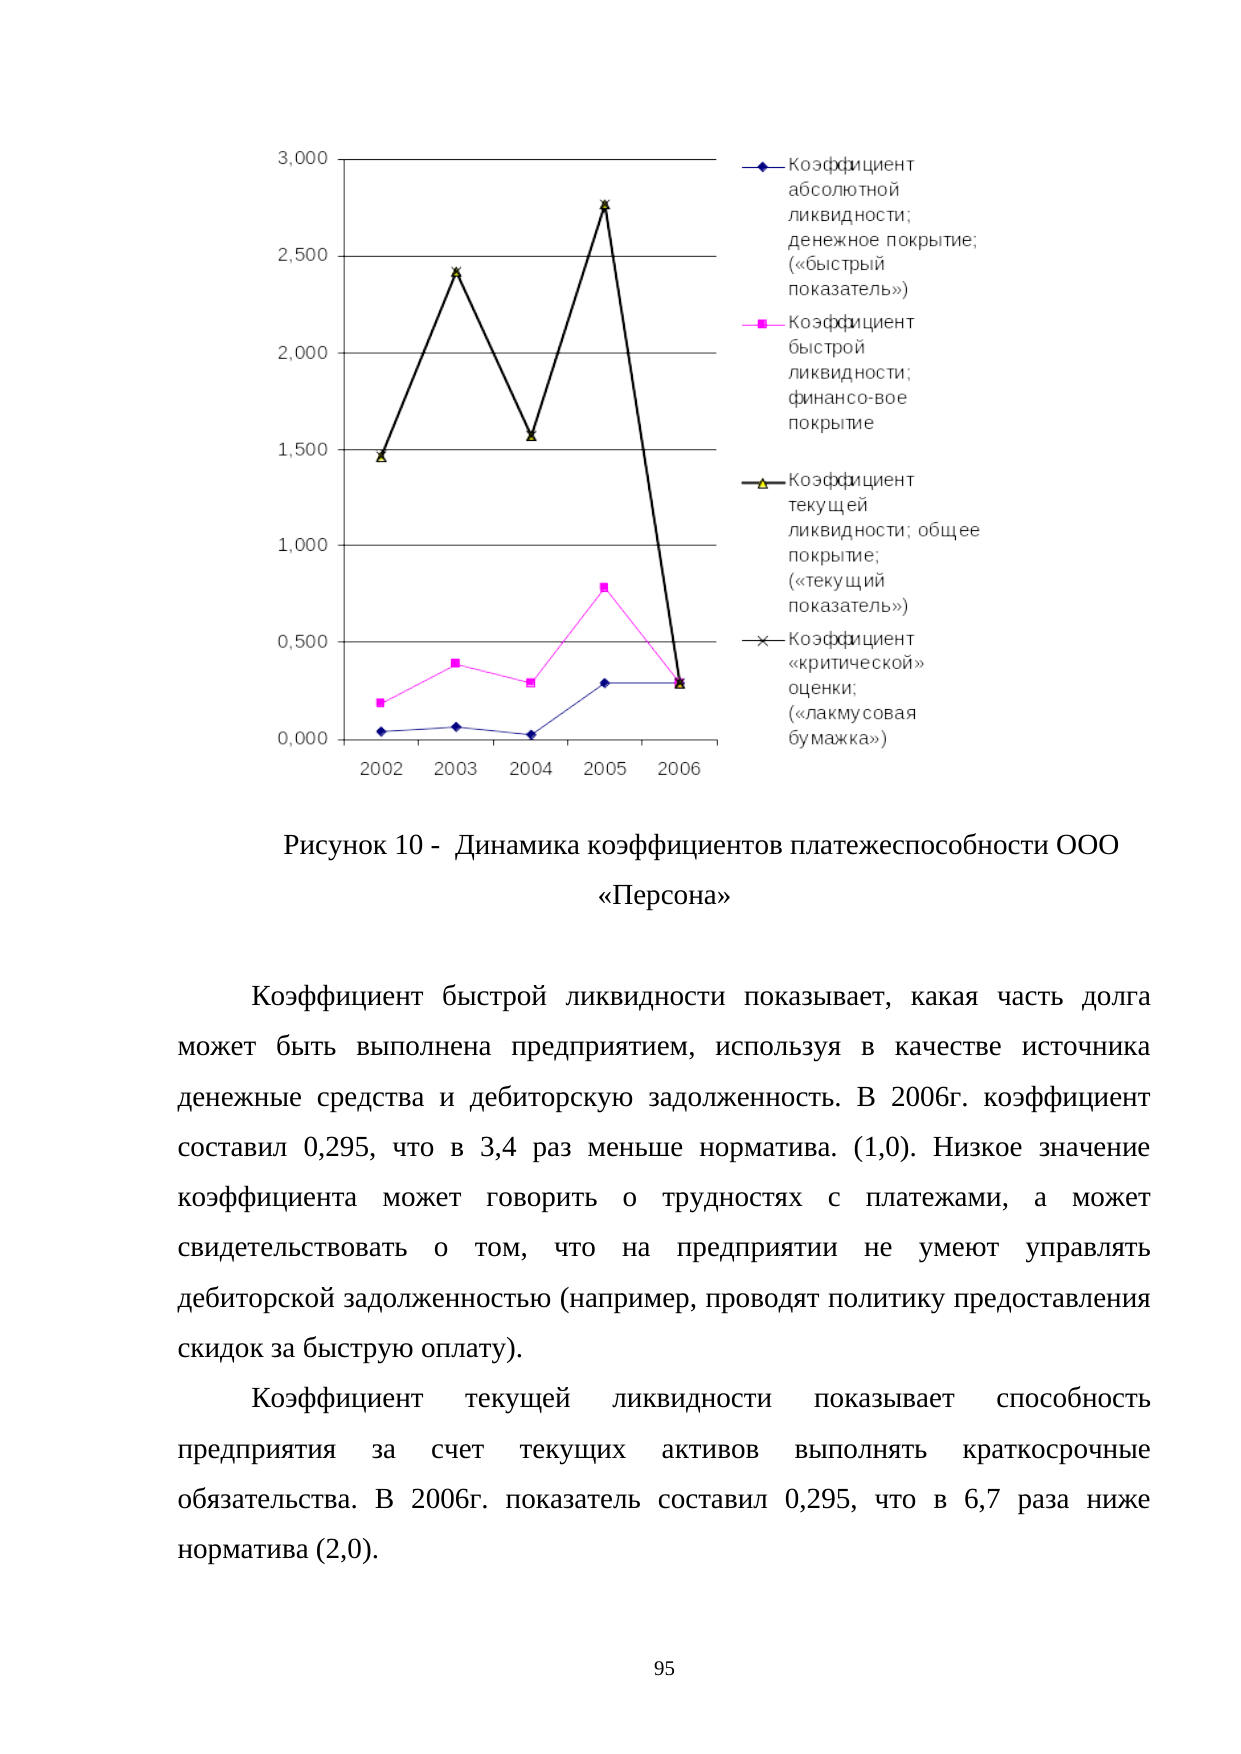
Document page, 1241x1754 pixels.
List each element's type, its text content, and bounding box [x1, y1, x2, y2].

text Коэффициент быстрой ликвидности показывает, какая часть долга может быть выполнена предприятием, используя в качестве источника денежные средства и дебиторскую задолженность. В 2006г. коэффициент составил 0,295, что в 3,4 раз меньше норматива. (1,0). Низкое значение коэффициента может говорить о трудностях с платежами, а может свидетельствовать о том, что на предприятии не умеют управлять дебиторской задолженностью (например, проводят политику предоставления скидок за быструю оплату). [177, 978, 1152, 1364]
text Коэффициент текущей ликвидности показывает способность предприятия за счет текущих активов выполнять краткосрочные обязательства. В 2006г. показатель составил 0,295, что в 6,7 раза ниже норматива (2,0). [177, 1381, 1152, 1565]
text Рисунок 10 - Динамика коэффициентов платежеспособности ООО «Персона» [177, 827, 1152, 911]
